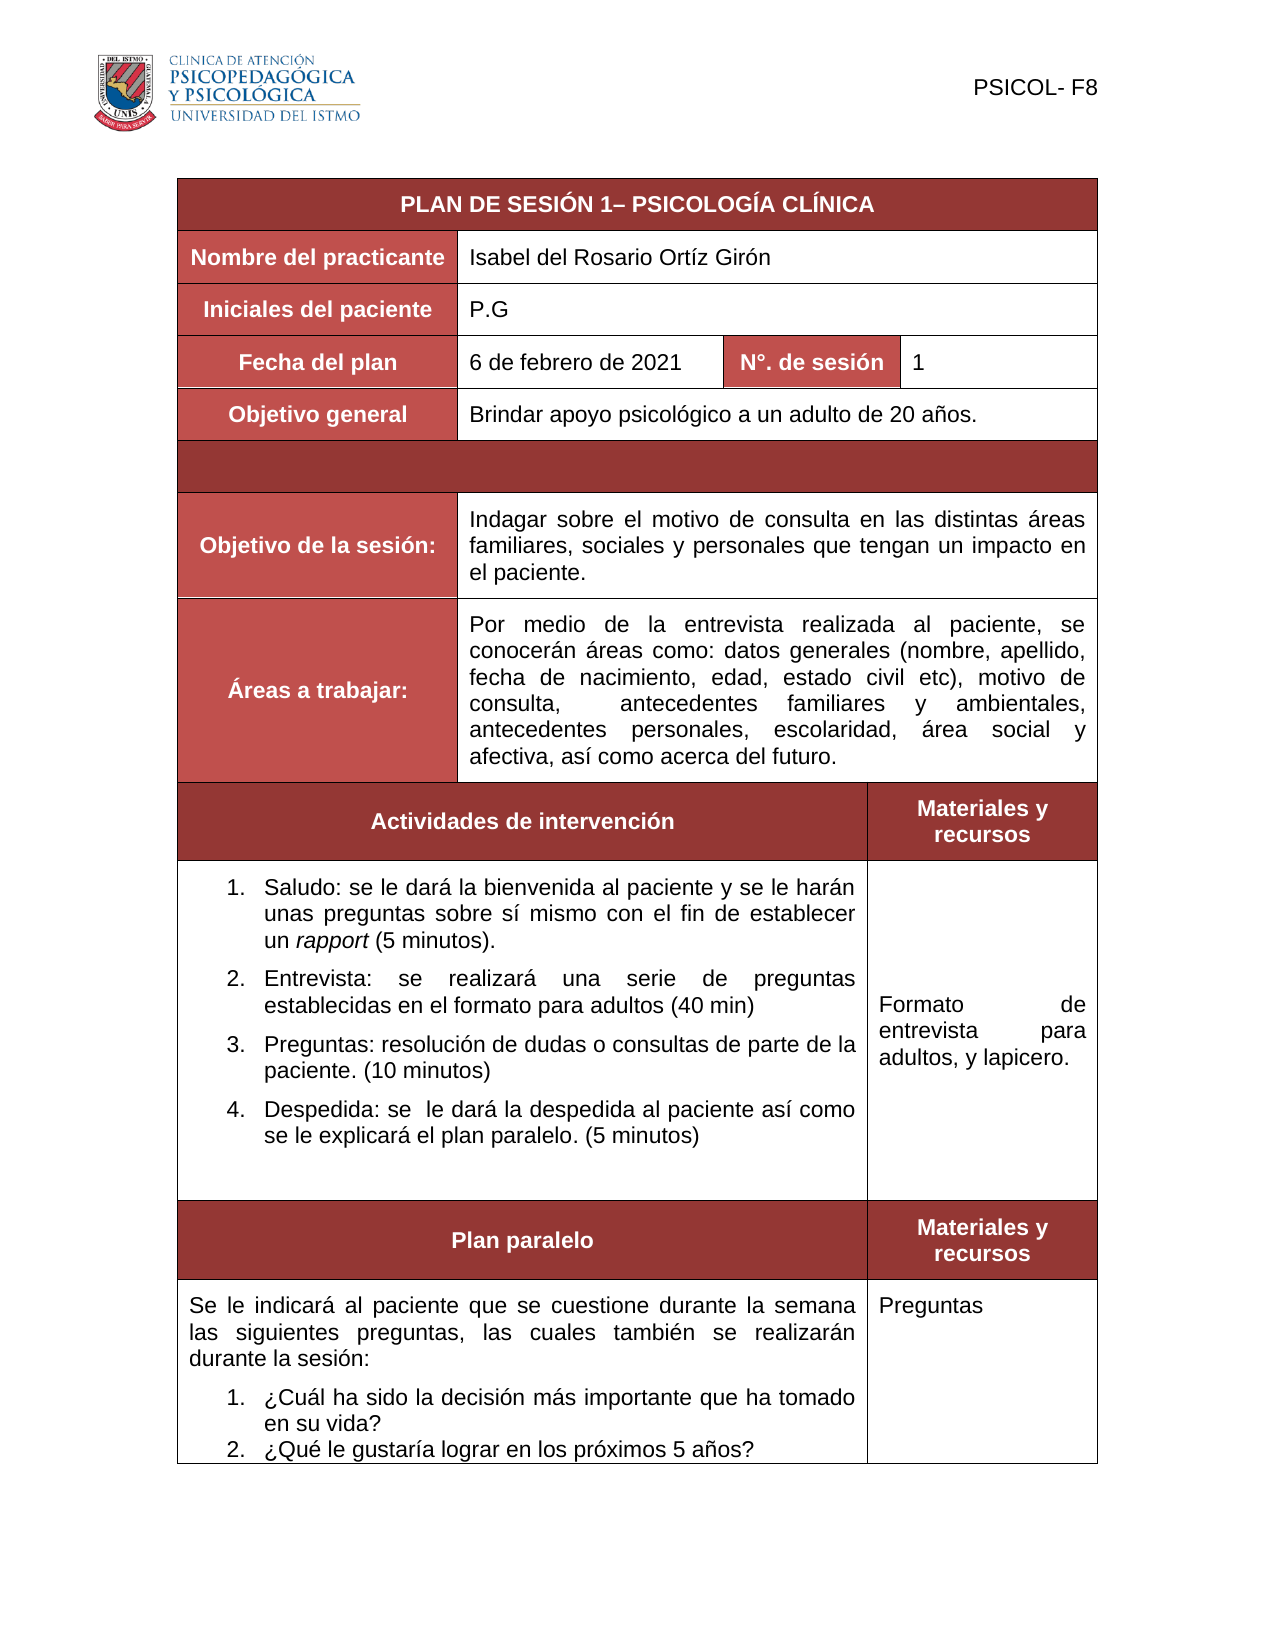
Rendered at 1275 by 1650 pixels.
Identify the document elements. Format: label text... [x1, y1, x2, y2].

table_cell Isabel del Rosario Ortíz Girón [458, 231, 1097, 283]
table_cell Actividades de intervención [178, 783, 867, 860]
table_cell Iniciales del paciente [178, 284, 457, 335]
table_cell Materiales y recursos [868, 1201, 1097, 1279]
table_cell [178, 1280, 867, 1463]
table_cell Objetivo general [178, 389, 457, 440]
table_cell Preguntas [868, 1280, 1097, 1463]
table_cell Objetivo de la sesión: [178, 493, 457, 597]
table_cell P.G [458, 284, 1097, 335]
table_cell Por medio de la entrevista realizada al paciente, se conocerán áreas como: datos generales (nombre, apellido, fecha de nacimiento, edad, estado civil etc), motivo de consulta, antecedentes familiares y ambientales, antecedentes personales, escolaridad, área social y afectiva, así como acerca del futuro. [458, 599, 1097, 782]
table_cell Brindar apoyo psicológico a un adulto de 20 años. [458, 389, 1097, 440]
table_cell 6 de febrero de 2021 [458, 336, 723, 387]
table_cell 1 [901, 336, 1097, 387]
table_cell Indagar sobre el motivo de consulta en las distintas áreas familiares, sociales y personales que tengan un impacto en el paciente. [458, 493, 1097, 597]
table_cell Nombre del practicante [178, 231, 457, 283]
table_cell Plan paralelo [178, 1201, 867, 1279]
table_cell [178, 441, 1097, 492]
table_cell Fecha del plan [178, 336, 457, 387]
table_cell Áreas a trabajar: [178, 599, 457, 782]
table_cell Materiales y recursos [868, 783, 1097, 860]
picture [42, 25, 422, 166]
table_cell Formato de entrevista para adultos, y lapicero. [868, 861, 1097, 1200]
table_header PLAN DE SESIÓN 1– PSICOLOGÍA CLÍNICA [178, 179, 1097, 230]
table_cell N°. de sesión [724, 336, 900, 387]
table_cell Saludo: se le dará la bienvenida al paciente y se le harán unas preguntas sobre sí mismo con el fin de establecer un rapport (5 minutos). Entrevista: se realizará una serie de preguntas establecidas en el formato para adultos (40 min) Preguntas: resolución de dudas o consultas de parte de la paciente. (10 minutos) Despedida: se le dará la despedida al paciente así como se le explicará el plan paralelo. (5 minutos) [178, 861, 867, 1200]
